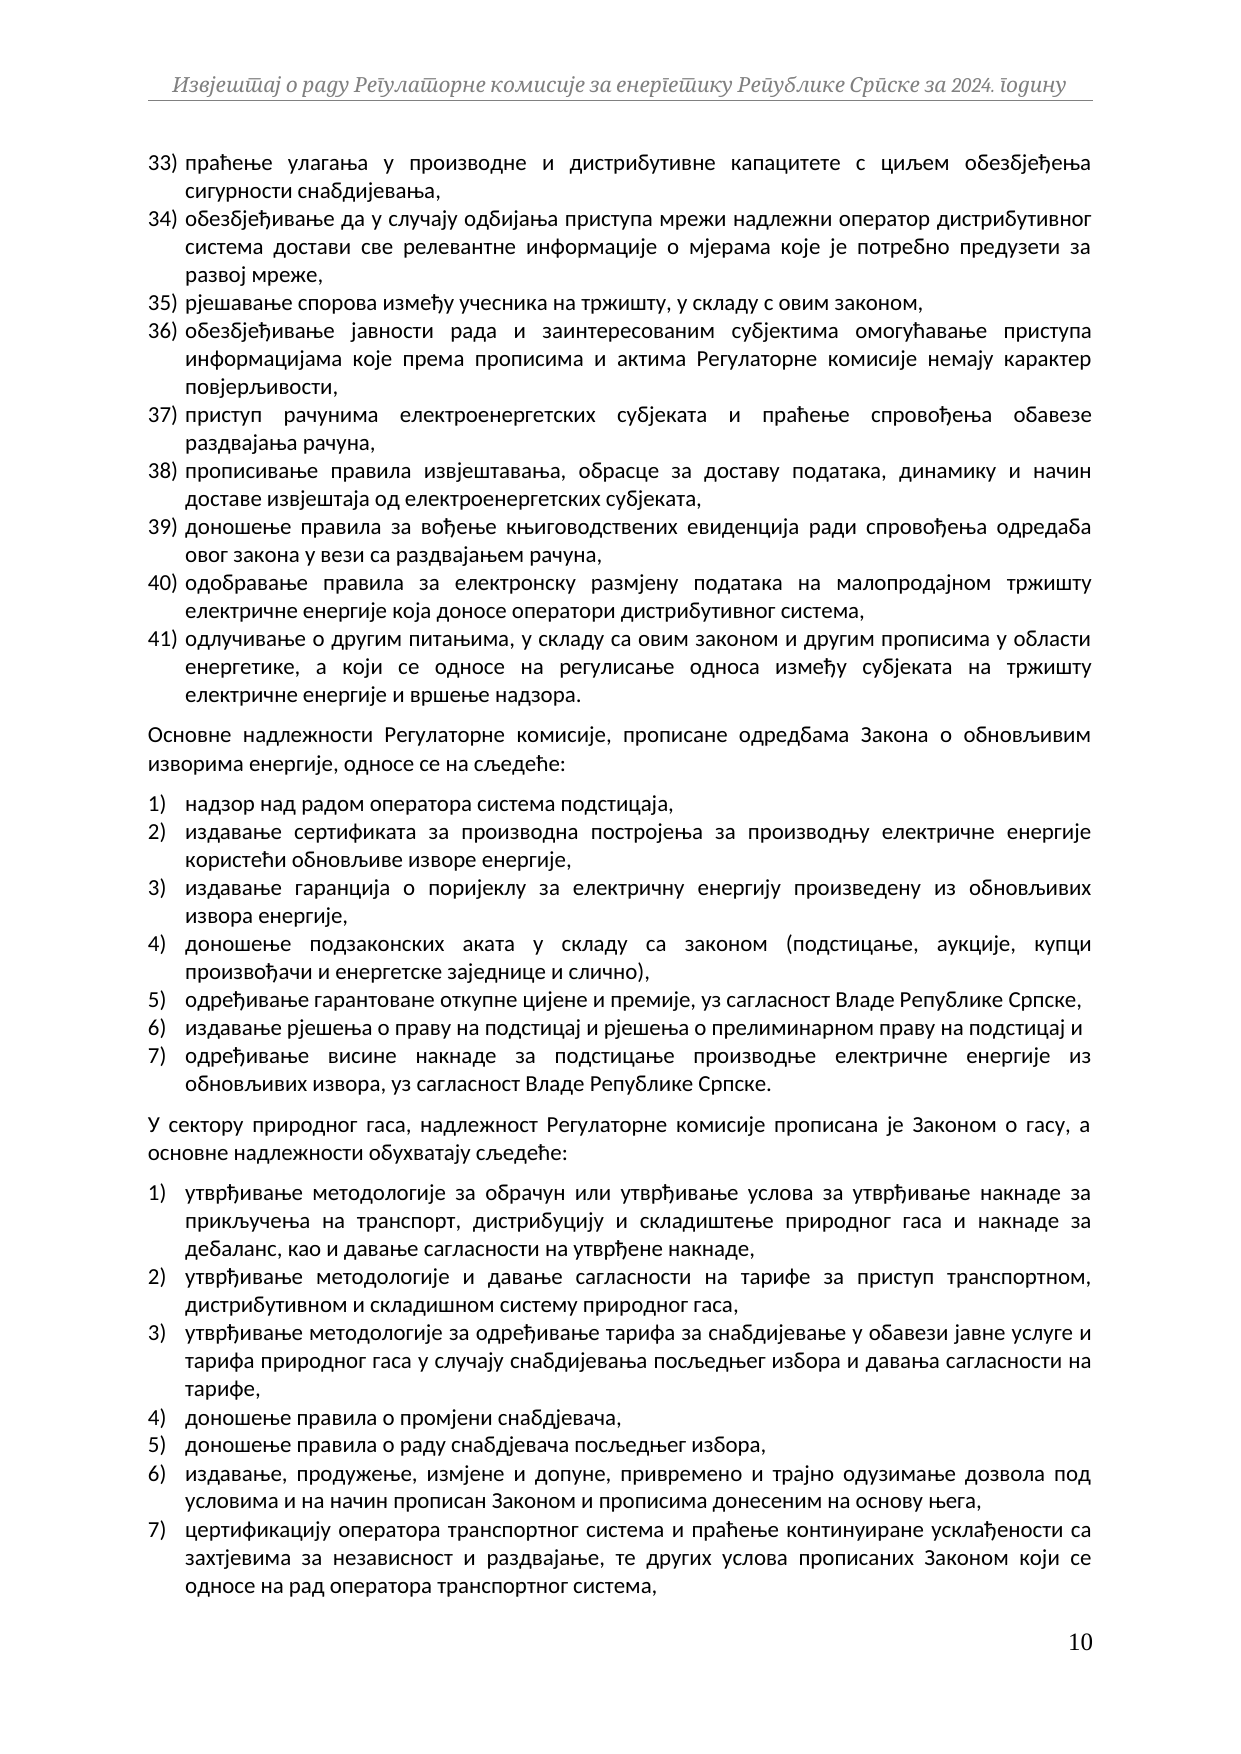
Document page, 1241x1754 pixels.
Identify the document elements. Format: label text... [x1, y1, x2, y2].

list доношење правила о промјени снабдјевача, [148, 1403, 1093, 1431]
list издавање гаранција о поријеклу за електричну енергију произведену из обновљивих извора енергије, [148, 873, 1093, 929]
list цертификацију оператора транспортног система и праћење континуиране усклађености са захтјевима за независност и раздвајање, те других услова прописаних Законом који се односе на рад оператора транспортног система, [148, 1515, 1093, 1599]
list одређивање гарантоване откупне цијене и премије, уз сагласност Владе Републике Српске, [148, 985, 1093, 1013]
list обезбјеђивање да у случају одбијања приступа мрежи надлежни оператор дистрибутивног система достави све релевантне информације о мјерама које је потребно предузети за развој мреже, [148, 204, 1093, 288]
list одређивање висине накнаде за подстицање производње електричне енергије из обновљивих извора, уз сагласност Владе Републике Српске. [148, 1041, 1093, 1097]
list одобравање правила за електронску размјену података на малопродајном тржишту електричне енергије која доносе оператори дистрибутивног система, [148, 568, 1093, 624]
list издавање рјешења о праву на подстицај и рјешења о прелиминарном праву на подстицај и [148, 1013, 1093, 1041]
list прописивање правила извјештавања, обрасце за доставу података, динамику и начин доставе извјештаја од електроенергетских субјеката, [148, 456, 1093, 512]
list праћење улагања у производне и дистрибутивне капацитете с циљем обезбјеђења сигурности снабдијевања, [148, 148, 1093, 204]
list доношење правила о раду снабдјевача посљедњег избора, [148, 1431, 1093, 1459]
list доношење подзаконских аката у складу са законом (подстицање, аукције, купци произвођачи и енергетске заједнице и слично), [148, 929, 1093, 985]
list издавање, продужење, измјене и допуне, привремено и трајно одузимање дозвола под условима и на начин прописан Законом и прописима донесеним на основу њега, [148, 1459, 1093, 1515]
list утврђивање методологије за одређивање тарифа за снабдијевање у обавези јавне услуге и тарифа природног гаса у случају снабдијевања посљедњег избора и давања сагласности на тарифе, [148, 1318, 1093, 1403]
list утврђивање методологије и давање сагласности на тарифе за приступ транспортном, дистрибутивном и складишном систему природног гаса, [148, 1262, 1093, 1318]
list одлучивање о другим питањима, у складу са овим законом и другим прописима у области енергетике, а који се односе на регулисање односа између субјеката на тржишту електричне енергије и вршење надзора. [148, 624, 1093, 708]
text Основне надлежности Регулаторне комисије, прописане одредбама Закона о обновљивим изворима енергије, односe се на сљедеће: [148, 721, 1093, 777]
list обезбјеђивање јавности рада и заинтересованим субјектима омогућавање приступа информацијама које према прописима и актима Регулаторне комисије немају карактер повјерљивости, [148, 316, 1093, 400]
text У сектору природног гаса, надлежност Регулаторне комисије прописана је Законом о гасу, а основне надлежности обухватају сљедеће: [148, 1110, 1093, 1166]
list надзор над радом оператора система подстицаја, [148, 789, 1093, 817]
list издавање сертификата за производна постројења за производњу електричне енергије користећи обновљиве изворе енергије, [148, 817, 1093, 873]
list доношење правила за вођење књиговодствених евиденција ради спровођења одредаба овог закона у вези са раздвајањем рачуна, [148, 512, 1093, 568]
list утврђивање методологије за обрачун или утврђивање услова за утврђивање накнаде за прикључења на транспорт, дистрибуцију и складиштење природног гаса и накнаде за дебаланс, као и давање сагласности на утврђене накнаде, [148, 1178, 1093, 1262]
list рјешавање спорова између учесника на тржишту, у складу с овим законом, [148, 288, 1093, 316]
list приступ рачунима електроенергетских субјеката и прaћење спрoвођења oбaвeзе раздвајања рачуна, [148, 400, 1093, 456]
